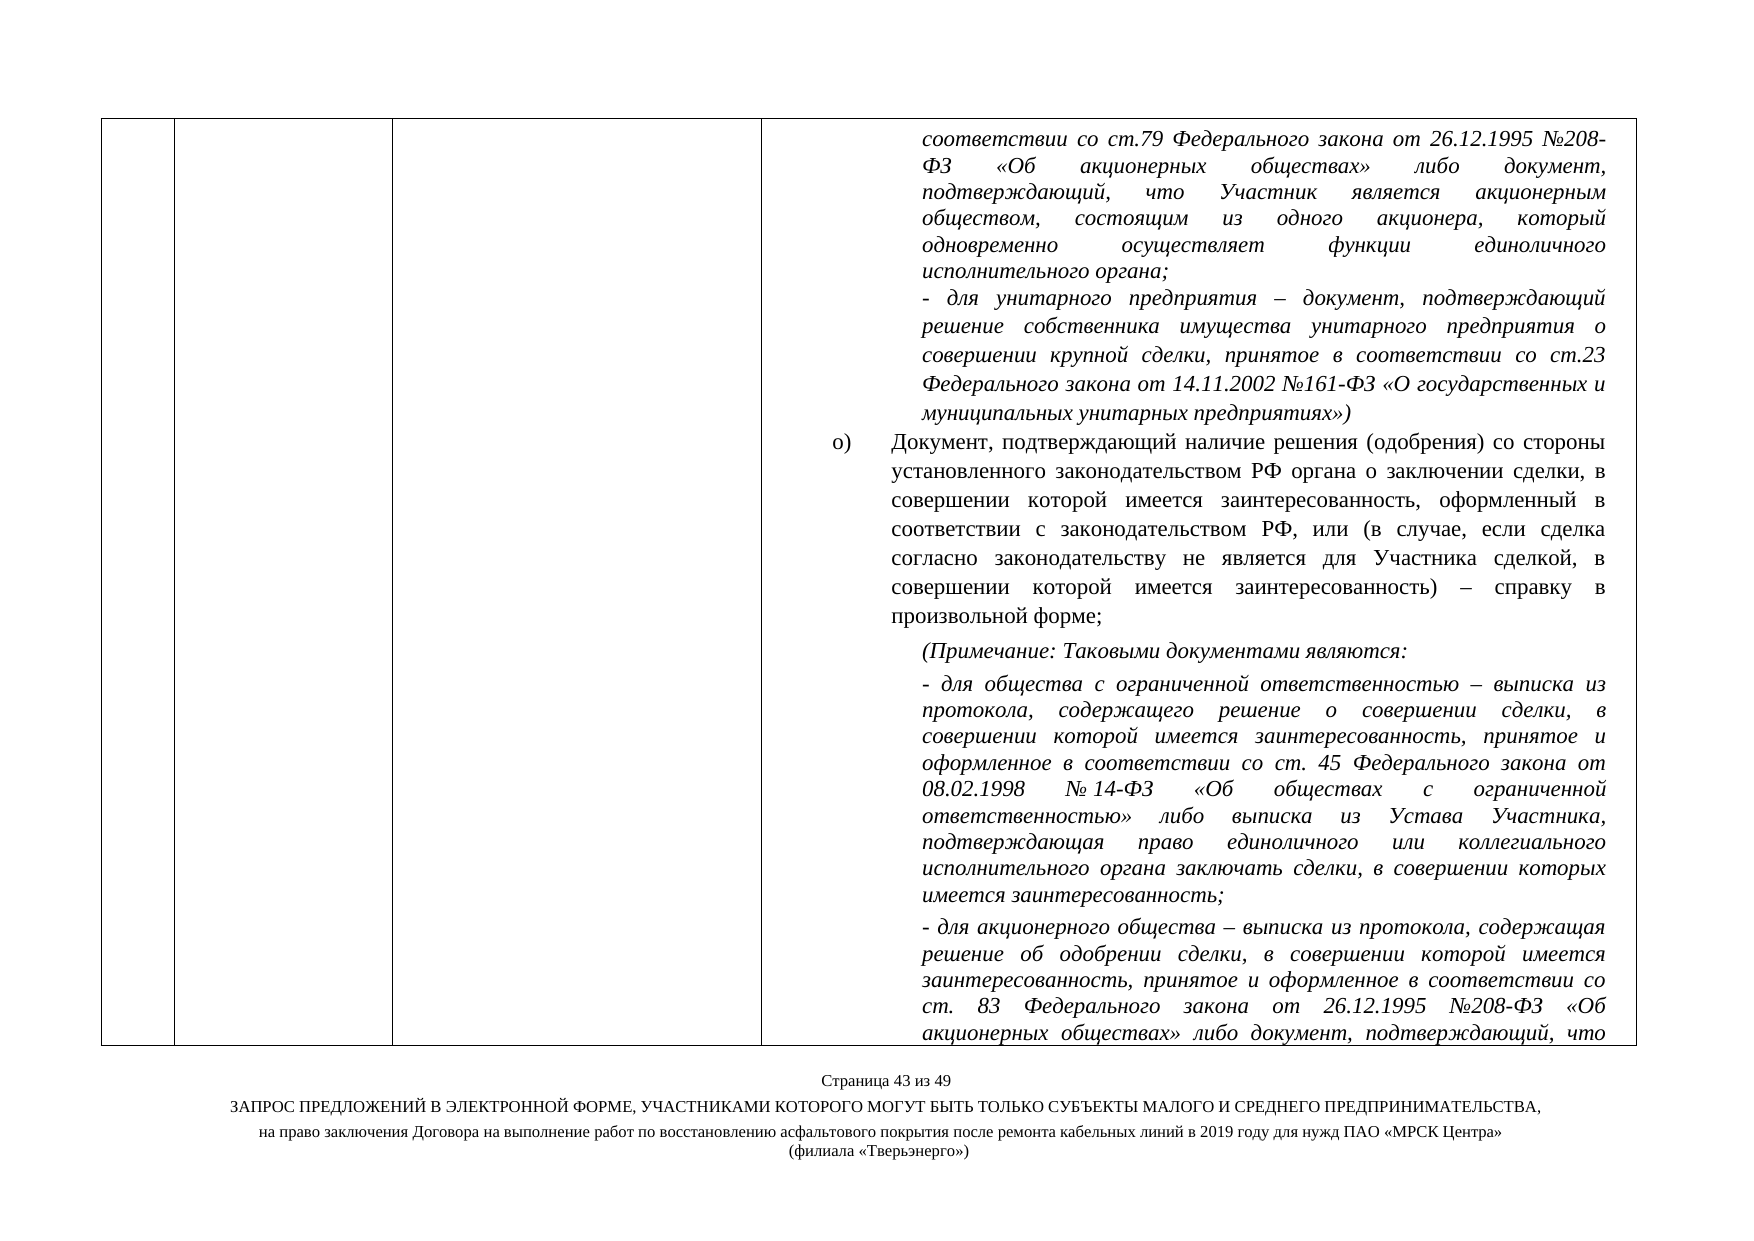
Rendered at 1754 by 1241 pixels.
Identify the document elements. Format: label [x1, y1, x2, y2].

table_cell [175, 119, 392, 1045]
table_cell [102, 119, 174, 1045]
table_cell [393, 119, 761, 1045]
table_cell [762, 119, 1636, 1045]
